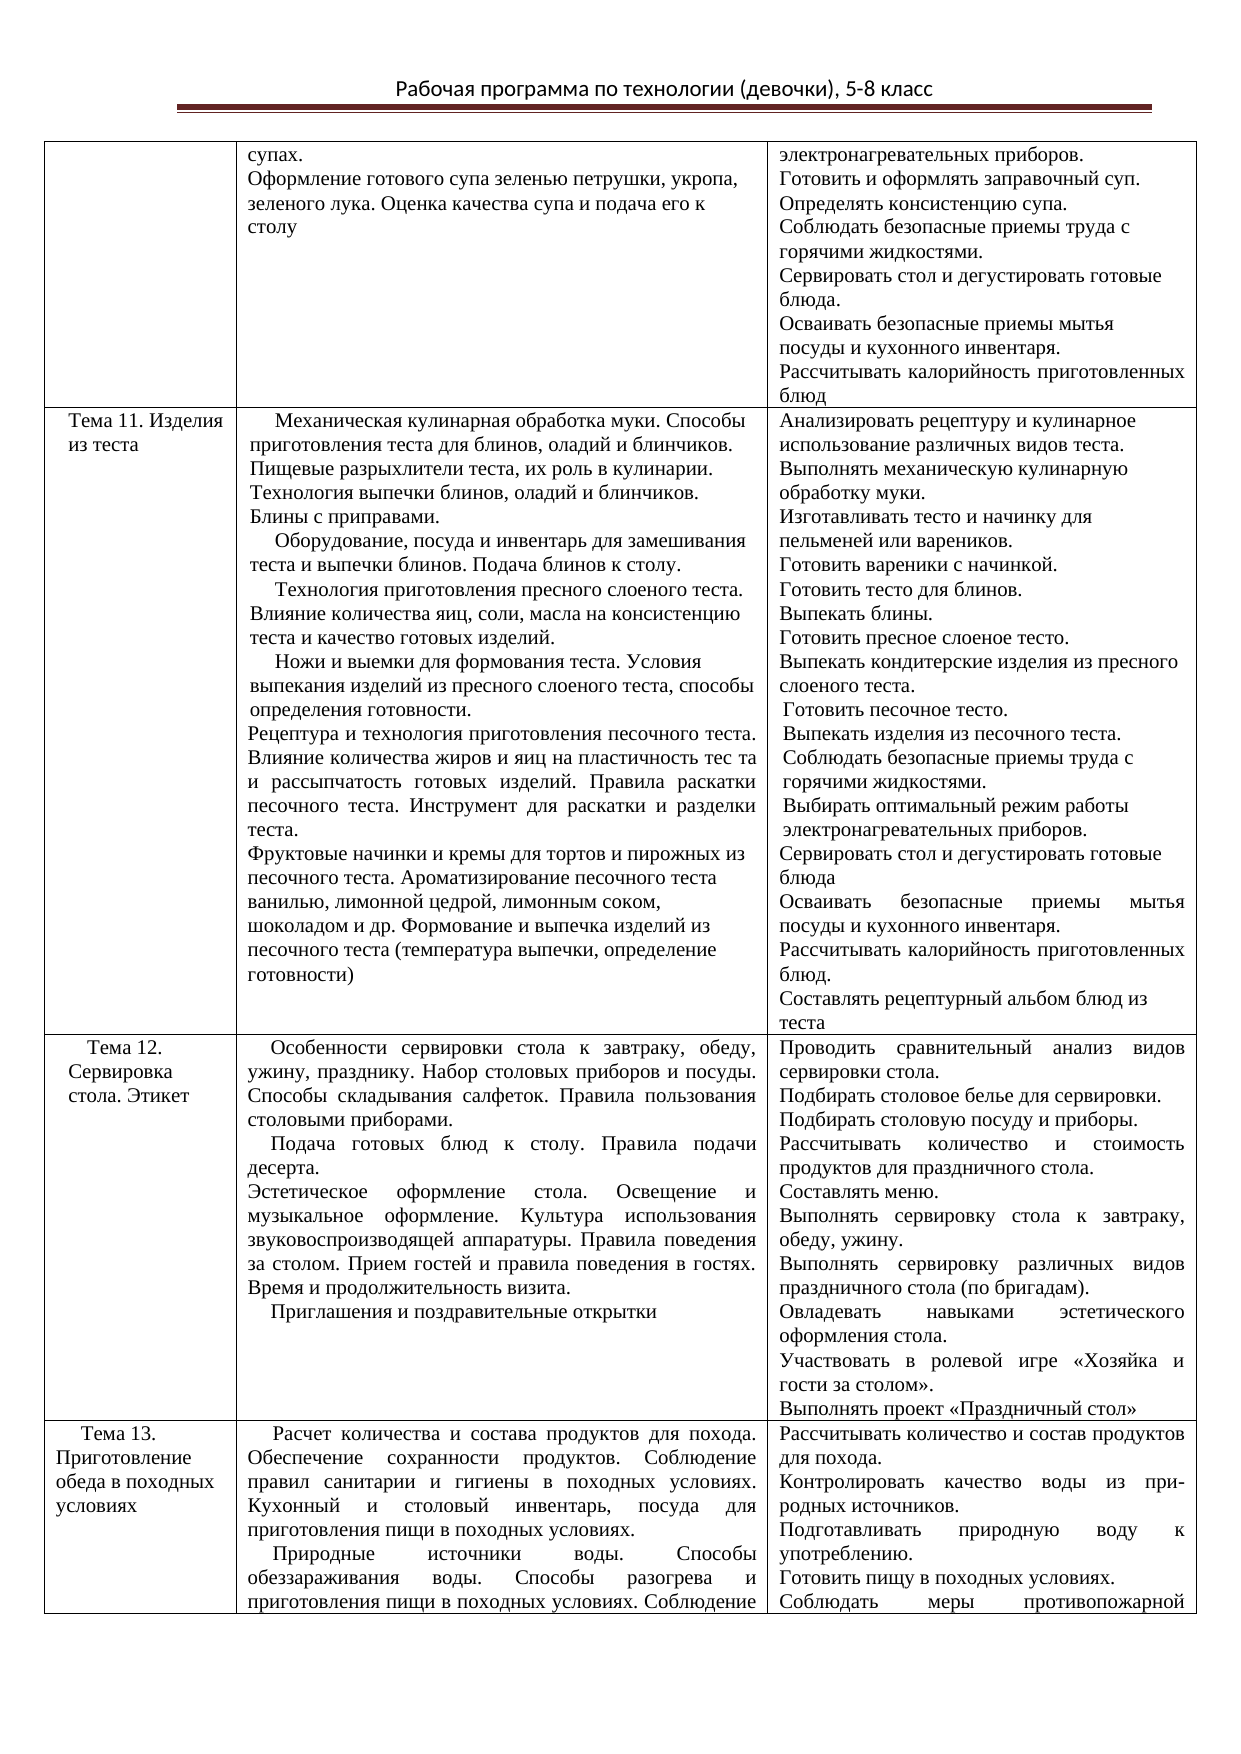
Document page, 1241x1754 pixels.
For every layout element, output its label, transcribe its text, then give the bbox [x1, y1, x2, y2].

table_cell Механическая кулинарная обработка муки. Способы приготовления теста для блинов, оладий и блинчиков. Пищевые разрыхлители теста, их роль в кулинарии. Технология выпечки блинов, оладий и блинчиков. Блины с приправами. Оборудование, посуда и инвентарь для замешивания теста и выпечки блинов. Подача блинов к столу. Технология приготовления пресного слоеного теста. Влияние количества яиц, соли, масла на консистенцию теста и качество готовых изделий. Ножи и выемки для формования теста. Условия выпекания изделий из пресного слоеного теста, способы определения готовности. Рецептура и технология приготовления песочного теста. Влияние количества жиров и яиц на пластичность тес та и рассыпчатость готовых изделий. Правила раскатки песочного теста. Инструмент для раскатки и разделки теста. Фруктовые начинки и кремы для тортов и пирожных из песочного теста. Ароматизирование песочного теста ванилью, лимонной цедрой, лимонным соком, шоколадом и др. Формование и выпечка изделий из песочного теста (температура выпечки, определение готовности) [237, 408, 767, 1034]
table_cell Анализировать рецептуру и кулинарное использование различных видов теста. Выполнять механическую кулинарную обработку муки. Изготавливать тесто и начинку для пельменей или вареников. Готовить вареники с начинкой. Готовить тесто для блинов. Выпекать блины. Готовить пресное слоеное тесто. Выпекать кондитерские изделия из пресного слоеного теста. Готовить песочное тесто. Выпекать изделия из песочного теста. Соблюдать безопасные приемы труда с горячими жидкостями. Выбирать оптимальный режим работы электронагревательных приборов. Сервировать стол и дегустировать готовые блюда Осваивать безопасные приемы мытья посуды и кухонного инвентаря. Рассчитывать калорийность приготовленных блюд. Составлять рецептурный альбом блюд из теста [768, 408, 1196, 1034]
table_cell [45, 1421, 236, 1613]
table_cell Проводить сравнительный анализ видов сервировки стола. Подбирать столовое белье для сервировки. Подбирать столовую посуду и приборы. Рассчитывать количество и стоимость продуктов для праздничного стола. Составлять меню. Выполнять сервировку стола к завтраку, обеду, ужину. Выполнять сервировку различных видов праздничного стола (по бригадам). Овладевать навыками эстетического оформления стола. Участвовать в ролевой игре «Хозяйка и гости за столом». Выполнять проект «Праздничный стол» [768, 1035, 1196, 1420]
table_cell Особенности сервировки стола к завтраку, обеду, ужину, празднику. Набор столовых приборов и посуды. Способы складывания салфеток. Правила пользования столовыми приборами. Подача готовых блюд к столу. Правила подачи десерта. Эстетическое оформление стола. Освещение и музыкальное оформление. Культура использования звуковоспроизводящей аппаратуры. Правила поведения за столом. Прием гостей и правила поведения в гостях. Время и продолжительность визита. Приглашения и поздравительные открытки [237, 1035, 767, 1420]
table_cell Тема 12. Сервировка стола. Этикет [45, 1035, 236, 1420]
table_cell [45, 142, 236, 407]
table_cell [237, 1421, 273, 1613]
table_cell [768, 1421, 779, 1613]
table_cell Тема 11. Изделия из теста [45, 408, 236, 1034]
